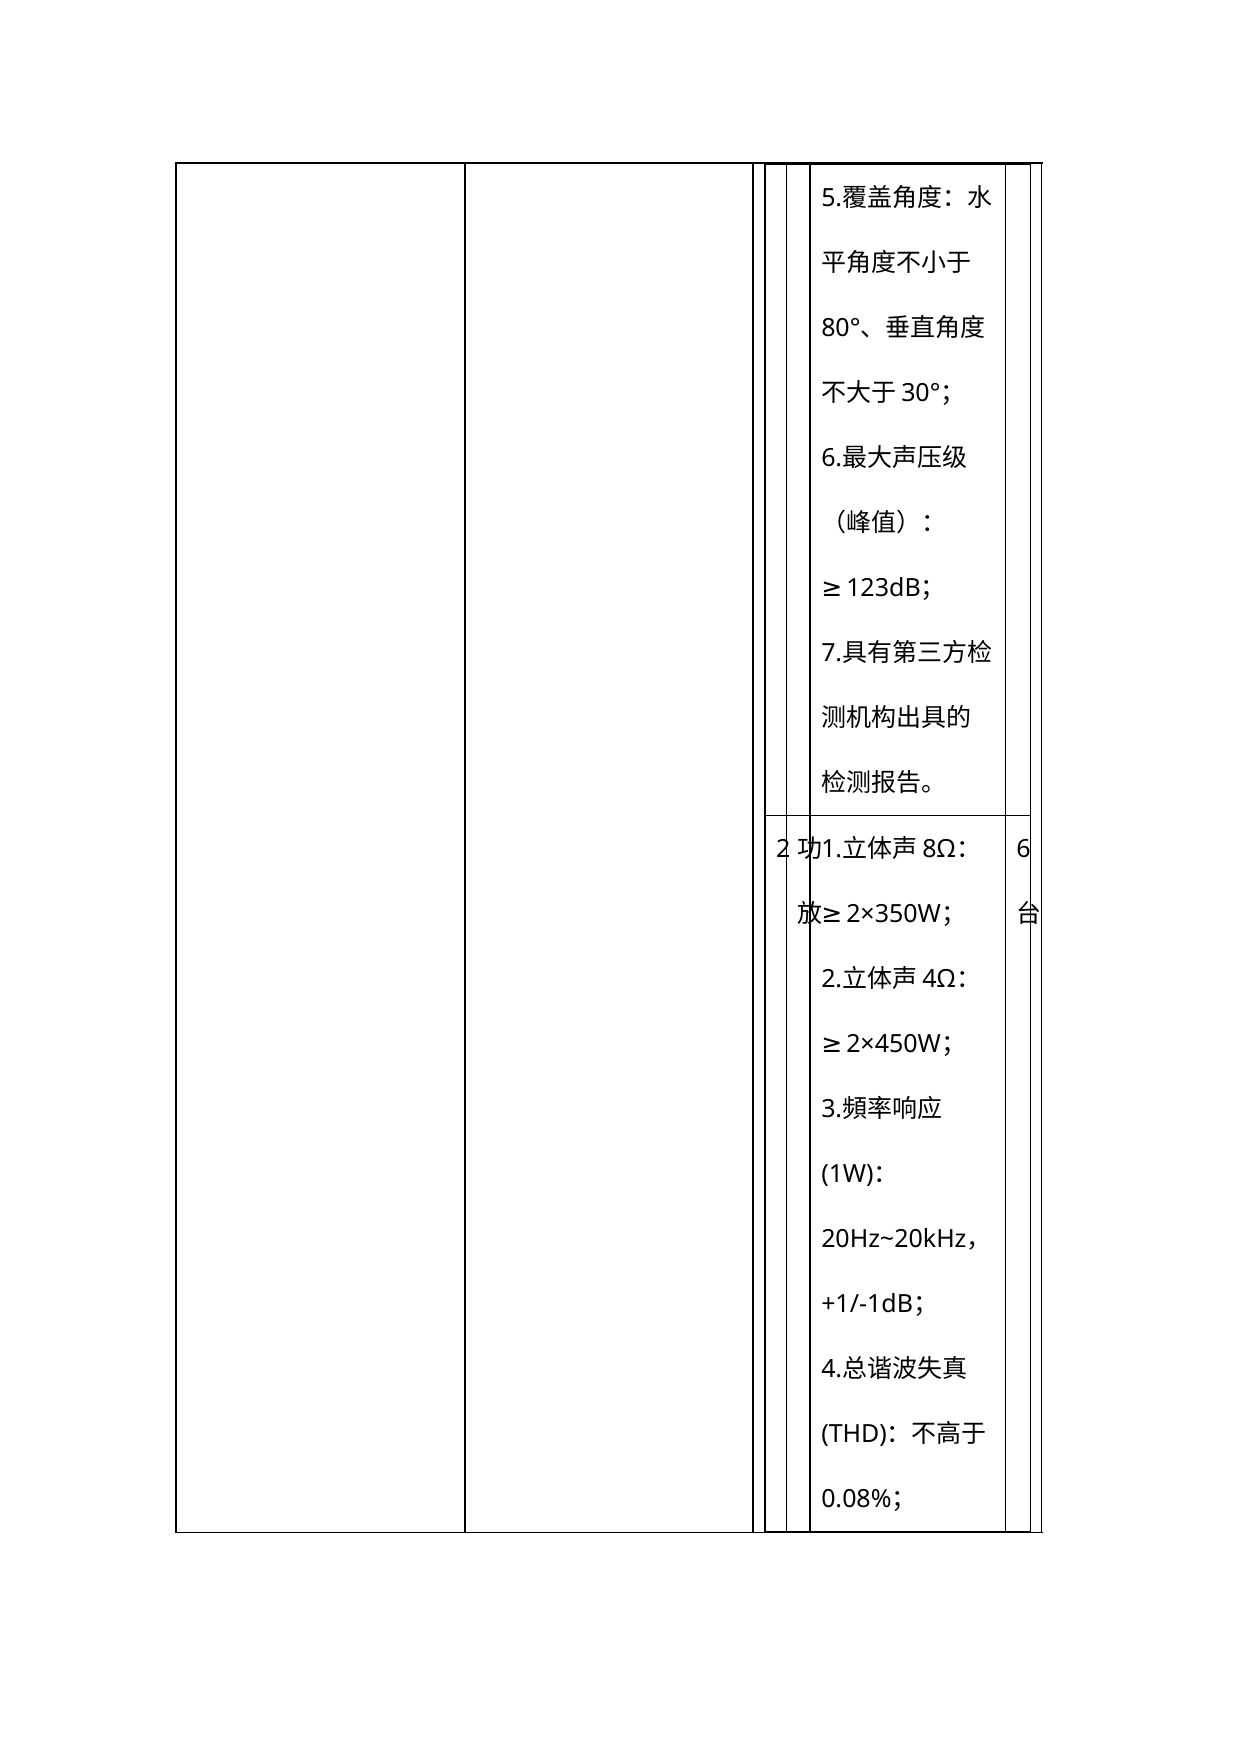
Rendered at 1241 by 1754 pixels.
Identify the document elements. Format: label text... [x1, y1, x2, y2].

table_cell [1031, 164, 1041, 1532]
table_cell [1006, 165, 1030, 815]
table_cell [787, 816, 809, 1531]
table_cell [466, 164, 752, 1532]
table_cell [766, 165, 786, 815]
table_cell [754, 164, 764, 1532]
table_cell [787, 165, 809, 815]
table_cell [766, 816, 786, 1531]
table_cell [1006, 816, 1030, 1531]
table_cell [811, 165, 1005, 815]
table_cell 1 [177, 164, 464, 1532]
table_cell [811, 816, 1005, 1531]
